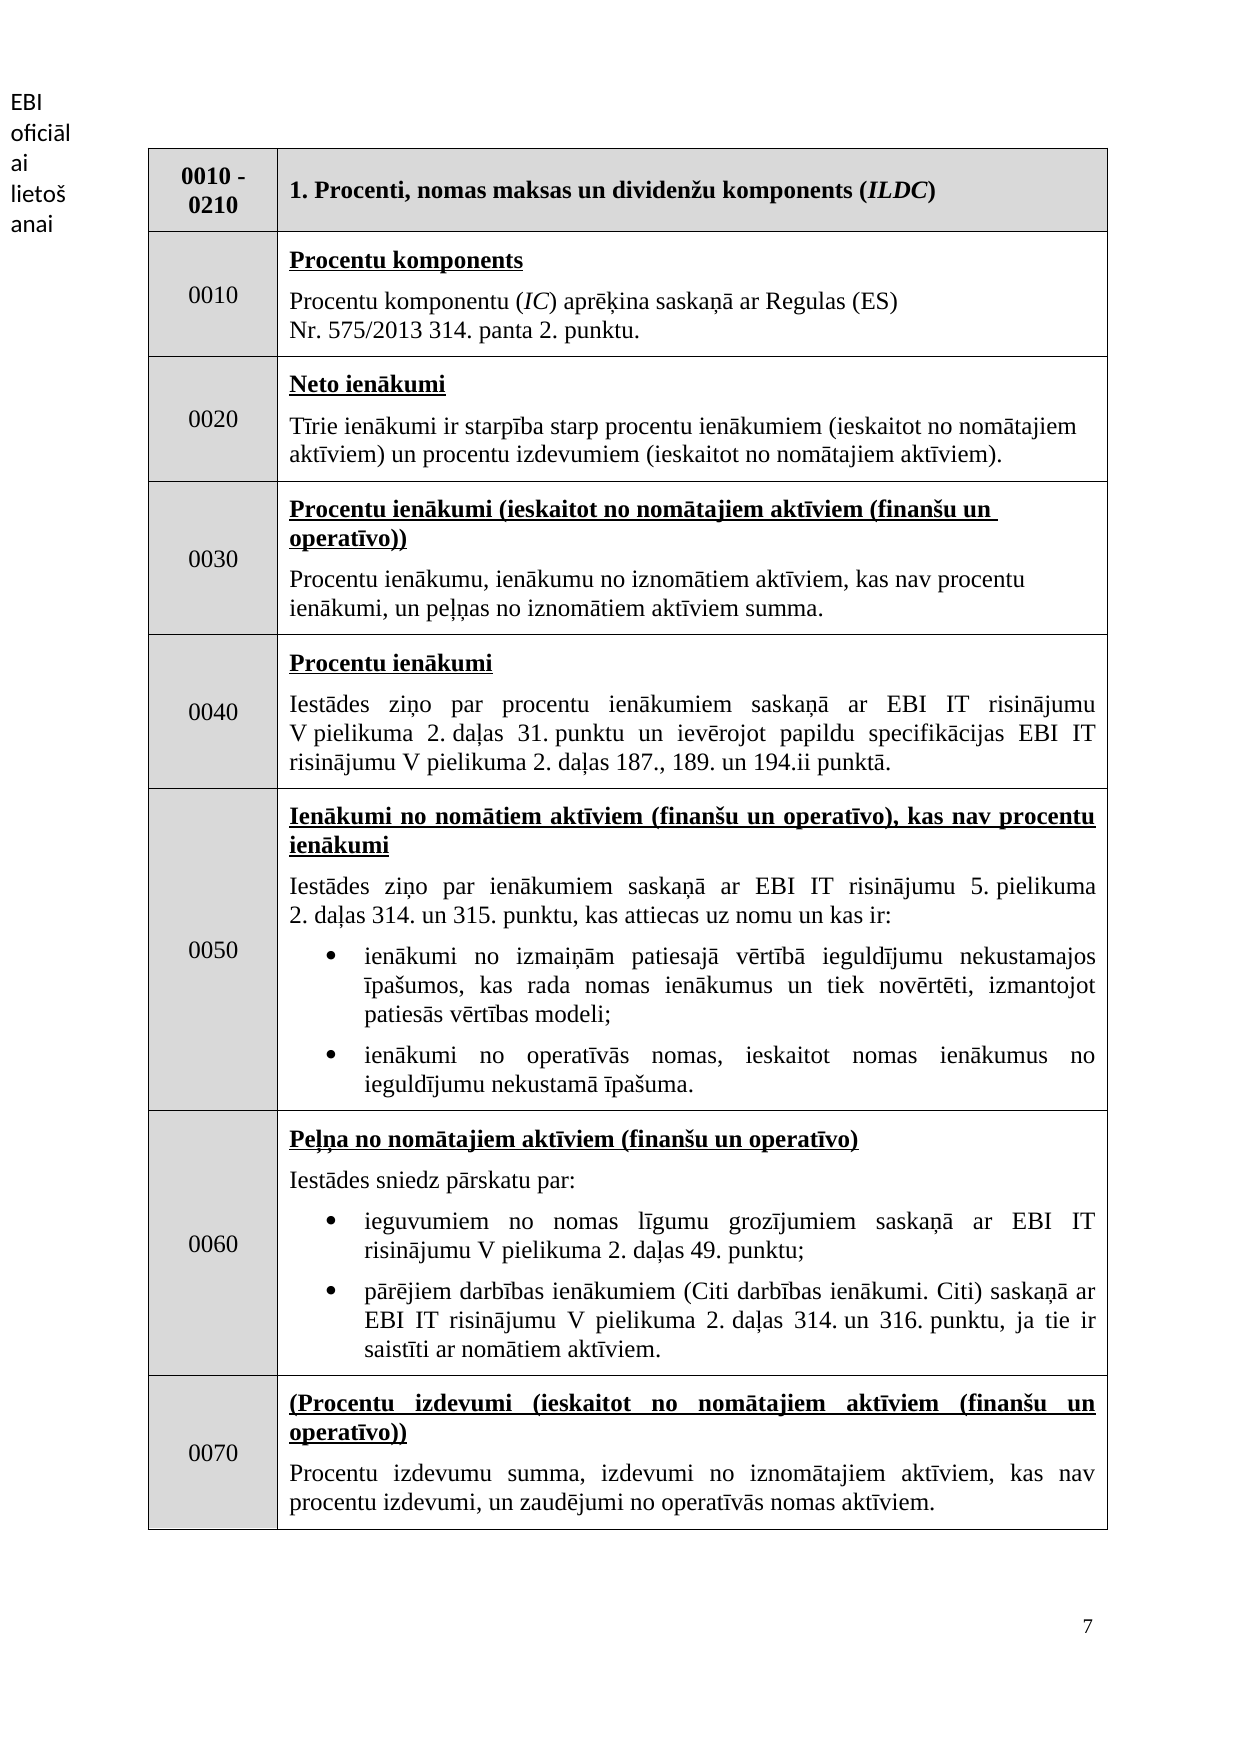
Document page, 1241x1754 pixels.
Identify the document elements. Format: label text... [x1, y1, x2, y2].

table_cell Neto ienākumi Tīrie ienākumi ir starpība starp procentu ienākumiem (ieskaitot no nomātajiem aktīviem) un procentu izdevumiem (ieskaitot no nomātajiem aktīviem). [278, 357, 1107, 481]
table_cell Procentu ienākumi Iestādes ziņo par procentu ienākumiem saskaņā ar EBI IT risinājumu V pielikuma 2. daļas 31. punktu un ievērojot papildu specifikācijas EBI IT risinājumu V pielikuma 2. daļas 187., 189. un 194.ii punktā. [278, 635, 1107, 788]
table_cell Procenti, nomas maksas un dividenžu komponents (ILDC) [278, 149, 1107, 231]
table_cell Peļņa no nomātajiem aktīviem (finanšu un operatīvo) Iestādes sniedz pārskatu par: ieguvumiem no nomas līgumu grozījumiem saskaņā ar EBI IT risinājumu V pielikuma 2. daļas 49. punktu; pārējiem darbības ienākumiem (Citi darbības ienākumi. Citi) saskaņā ar EBI IT risinājumu V pielikuma 2. daļas 314. un 316. punktu, ja tie ir saistīti ar nomātiem aktīviem. [278, 1111, 1107, 1375]
table_cell 0010 [149, 232, 277, 356]
table_cell Ienākumi no nomātiem aktīviem (finanšu un operatīvo), kas nav procentu ienākumi Iestādes ziņo par ienākumiem saskaņā ar EBI IT risinājumu 5. pielikuma 2. daļas 314. un 315. punktu, kas attiecas uz nomu un kas ir: ienākumi no izmaiņām patiesajā vērtībā ieguldījumu nekustamajos īpašumos, kas rada nomas ienākumus un tiek novērtēti, izmantojot patiesās vērtības modeli; ienākumi no operatīvās nomas, ieskaitot nomas ienākumus no ieguldījumu nekustamā īpašuma. [278, 789, 1107, 1110]
table_cell 0060 [149, 1111, 277, 1375]
table_cell Procentu ienākumi (ieskaitot no nomātajiem aktīviem (finanšu un operatīvo)) Procentu ienākumu, ienākumu no iznomātiem aktīviem, kas nav procentu ienākumi, un peļņas no iznomātiem aktīviem summa. [278, 482, 1107, 634]
table_cell 0020 [149, 357, 277, 481]
table_cell 0040 [149, 635, 277, 788]
table_cell 0010 - 0210 [149, 149, 277, 231]
table_cell (Procentu izdevumi (ieskaitot no nomātajiem aktīviem (finanšu un operatīvo)) Procentu izdevumu summa, izdevumi no iznomātajiem aktīviem, kas nav procentu izdevumi, un zaudējumi no operatīvās nomas aktīviem. [278, 1376, 1107, 1528]
table_cell 0050 [149, 789, 277, 1110]
table_cell Procentu komponents Procentu komponentu (IC) aprēķina saskaņā ar Regulas (ES) Nr. 575/2013 314. panta 2. punktu. [278, 232, 1107, 356]
table_cell 0030 [149, 482, 277, 634]
table_cell 0070 [149, 1376, 277, 1528]
